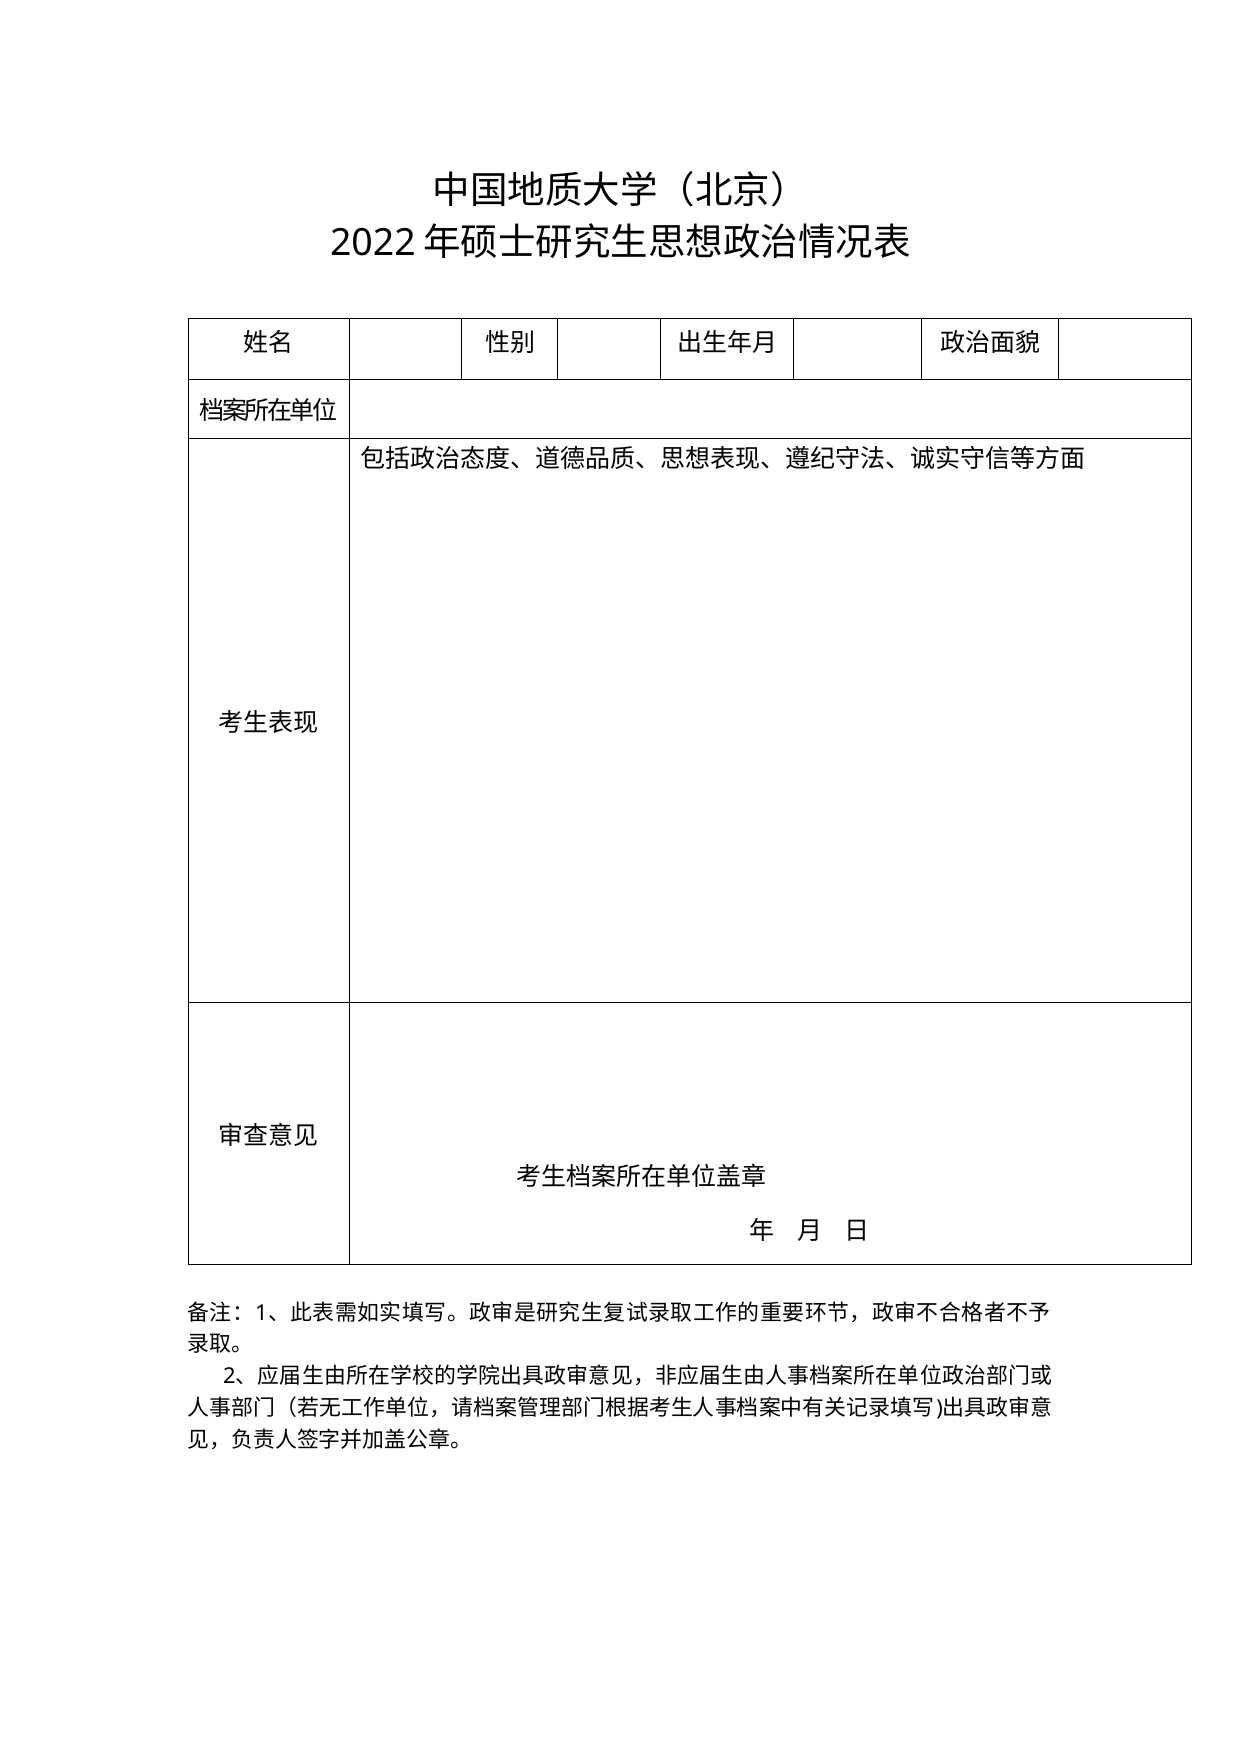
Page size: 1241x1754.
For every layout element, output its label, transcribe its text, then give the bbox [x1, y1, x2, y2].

text 中国地质大学（北京） [187, 162, 1053, 214]
table_cell 审查意见 [189, 1003, 349, 1264]
text 2022年硕士研究生思想政治情况表 [187, 214, 1053, 266]
table_cell [350, 380, 1191, 437]
table_header 姓名 [189, 319, 349, 379]
table_cell 档案所在单位 [189, 380, 349, 437]
text 备注：1、此表需如实填写。政审是研究生复试录取工作的重要环节，政审不合格者不予录取。 [187, 1294, 1053, 1358]
table_cell 包括政治态度、道德品质、思想表现、遵纪守法、诚实守信等方面 [350, 439, 1191, 1002]
table_cell 考生表现 [189, 439, 349, 1002]
table_header [558, 319, 660, 379]
table_header 政治面貌 [922, 319, 1058, 379]
table_header [350, 319, 461, 379]
table_header [794, 319, 921, 379]
table_header 性别 [462, 319, 557, 379]
table_header 出生年月 [661, 319, 793, 379]
table_header [1059, 319, 1191, 379]
text 2、应届生由所在学校的学院出具政审意见，非应届生由人事档案所在单位政治部门或人事部门（若无工作单位，请档案管理部门根据考生人事档案中有关记录填写)出具政审意见，负责人签字并加盖公章。 [187, 1358, 1053, 1453]
table_cell 考生档案所在单位盖章 年 月 日 [350, 1003, 1191, 1264]
